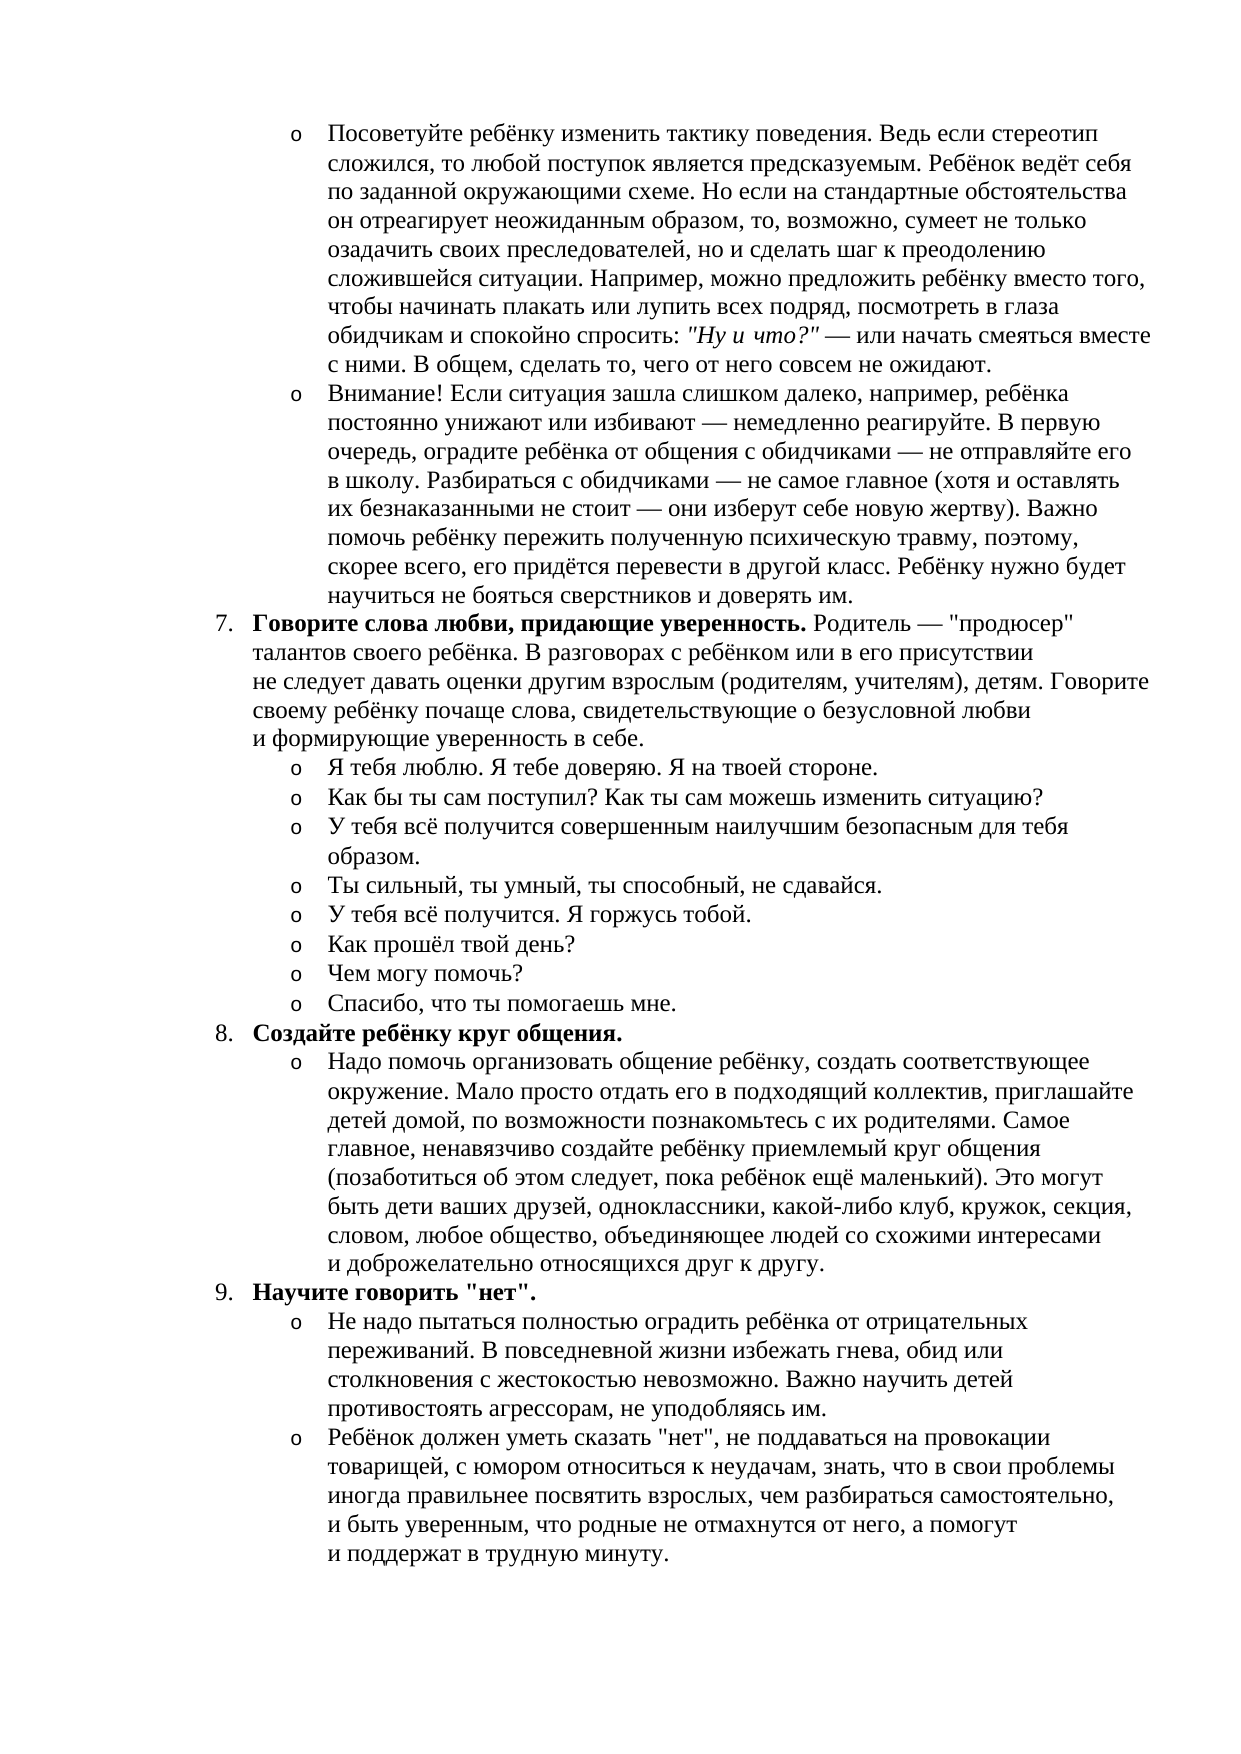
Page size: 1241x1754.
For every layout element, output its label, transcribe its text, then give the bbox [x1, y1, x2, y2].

list Внимание! Если ситуация зашла слишком далеко, например, ребёнка постоянно унижают или избивают — немедленно реагируйте. В первую очередь, оградите ребёнка от общения с обидчиками — не отправляйте его в школу. Разбираться с обидчиками — не самое главное (хотя и оставлять их безнаказанными не стоит — они изберут себе новую жертву). Важно помочь ребёнку пережить полученную психическую травму, поэтому, скорее всего, его придётся перевести в другой класс. Ребёнку нужно будет научиться не бояться сверстников и доверять им. [290, 378, 1152, 608]
list Посоветуйте ребёнку изменить тактику поведения. Ведь если стереотип сложился, то любой поступок является предсказуемым. Ребёнок ведёт себя по заданной окружающими схеме. Но если на стандартные обстоятельства он отреагирует неожиданным образом, то, возможно, сумеет не только озадачить своих преследователей, но и сделать шаг к преодолению сложившейся ситуации. Например, можно предложить ребёнку вместо того, чтобы начинать плакать или лупить всех подряд, посмотреть в глаза обидчикам и спокойно спросить: "Ну и что?" — или начать смеяться вместе с ними. В общем, сделать то, чего от него совсем не ожидают. [290, 118, 1152, 378]
list Ребёнок должен уметь сказать "нет", не поддаваться на провокации товарищей, с юмором относиться к неудачам, знать, что в свои проблемы иногда правильнее посвятить взрослых, чем разбираться самостоятельно, и быть уверенным, что родные не отмахнутся от него, а помогут и поддержат в трудную минуту. [290, 1422, 1152, 1566]
list Создайте ребёнку круг общения. [215, 1018, 1152, 1046]
list Чем могу помочь? [290, 958, 1152, 988]
list Надо помочь организовать общение ребёнку, создать соответствующее окружение. Мало просто отдать его в подходящий коллектив, приглашайте детей домой, по возможности познакомьтесь с их родителями. Самое главное, ненавязчиво создайте ребёнку приемлемый круг общения (позаботиться об этом следует, пока ребёнок ещё маленький). Это могут быть дети ваших друзей, одноклассники, какой-либо клуб, кружок, секция, словом, любое общество, объединяющее людей со схожими интересами и доброжелательно относящихся друг к другу. [290, 1046, 1152, 1277]
list У тебя всё получится совершенным наилучшим безопасным для тебя образом. [290, 811, 1152, 870]
list У тебя всё получится. Я горжусь тобой. [290, 899, 1152, 929]
list Я тебя люблю. Я тебе доверяю. Я на твоей стороне. [290, 752, 1152, 782]
list Как бы ты сам поступил? Как ты сам можешь изменить ситуацию? [290, 782, 1152, 811]
list Спасибо, что ты помогаешь мне. [290, 988, 1152, 1018]
list Говорите слова любви, придающие уверенность. Родитель — "продюсер" талантов своего ребёнка. В разговорах с ребёнком или в его присутствии не следует давать оценки другим взрослым (родителям, учителям), детям. Говорите своему ребёнку почаще слова, свидетельствующие о безусловной любви и формирующие уверенность в себе. [215, 608, 1152, 752]
list Не надо пытаться полностью оградить ребёнка от отрицательных переживаний. В повседневной жизни избежать гнева, обид или столкновения с жестокостью невозможно. Важно научить детей противостоять агрессорам, не уподобляясь им. [290, 1306, 1152, 1422]
list Как прошёл твой день? [290, 929, 1152, 958]
list Научите говорить "нет". [215, 1277, 1152, 1306]
list Ты сильный, ты умный, ты способный, не сдавайся. [290, 870, 1152, 899]
